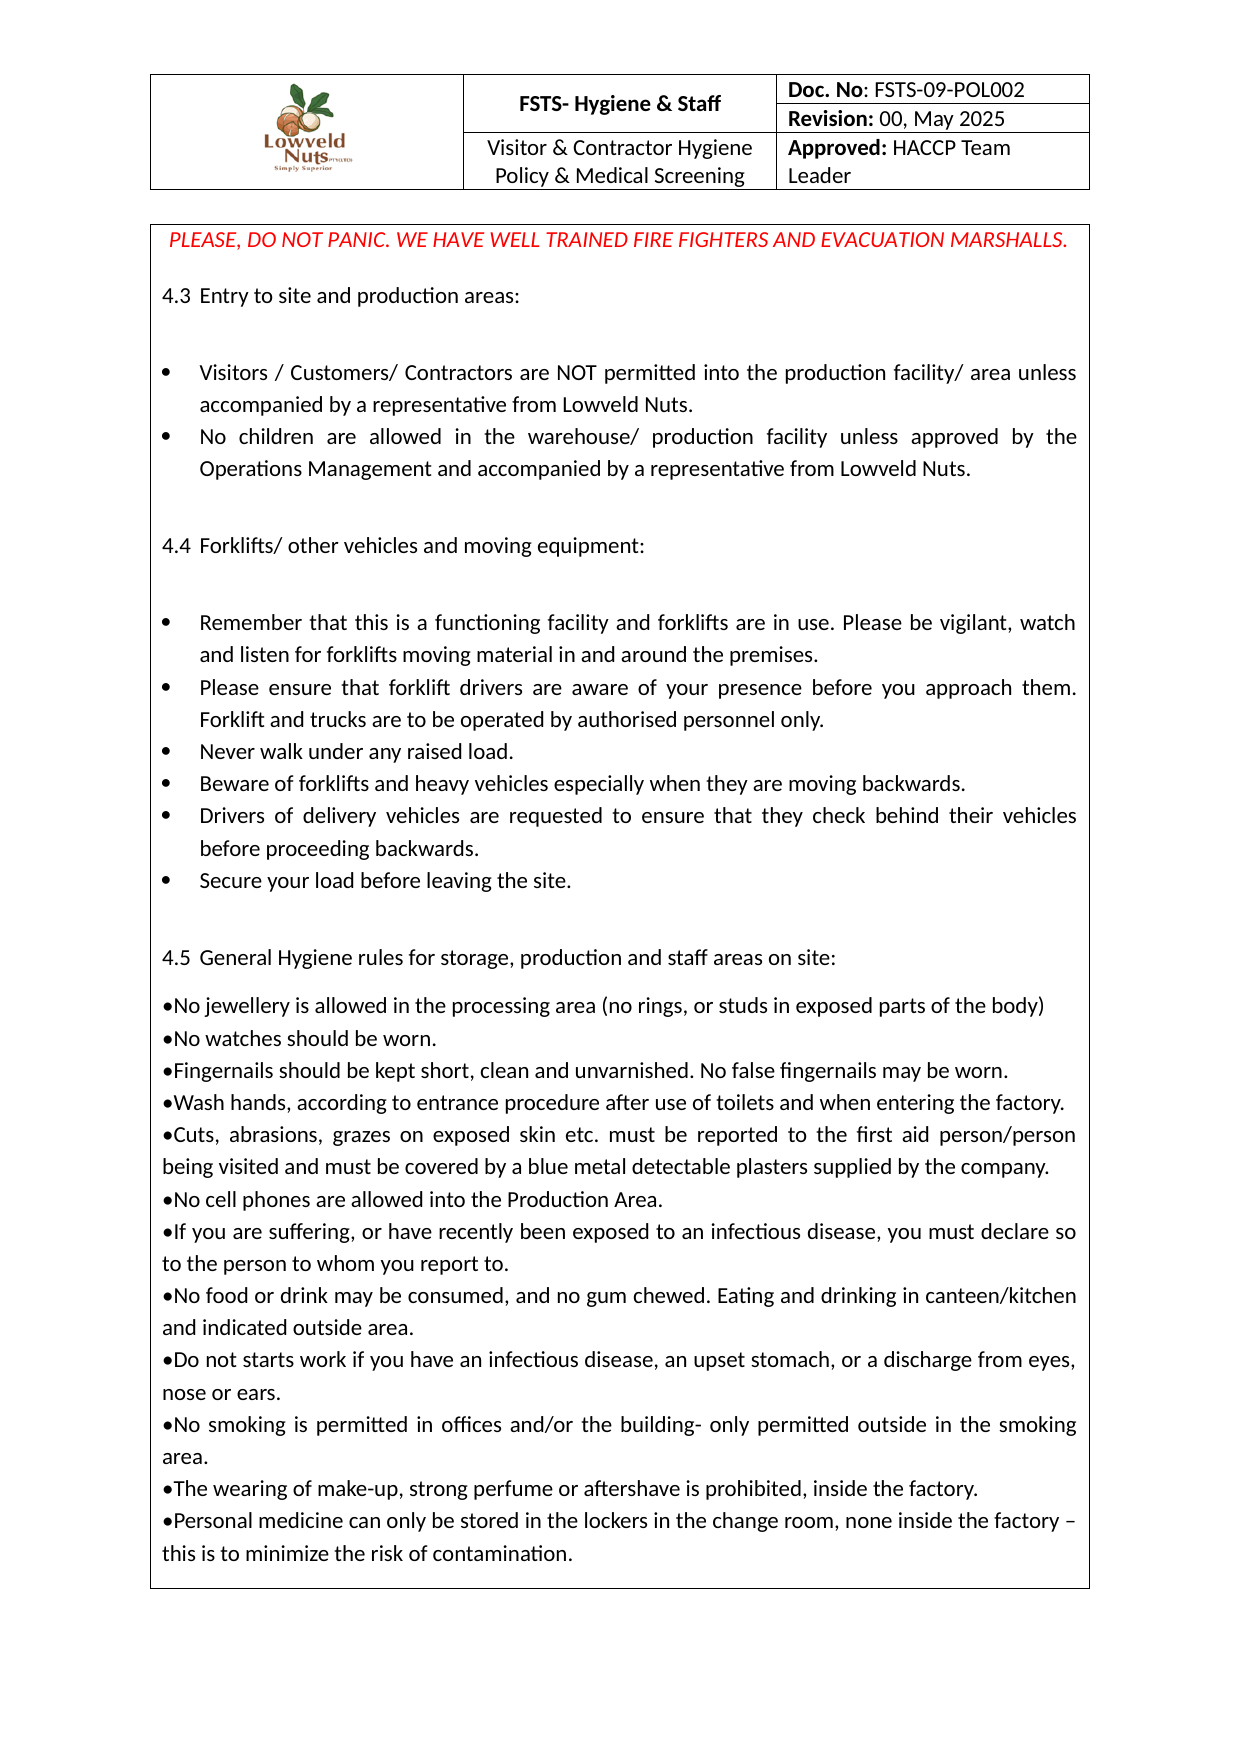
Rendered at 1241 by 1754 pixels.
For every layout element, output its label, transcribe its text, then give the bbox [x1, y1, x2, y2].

picture [260, 81, 355, 183]
